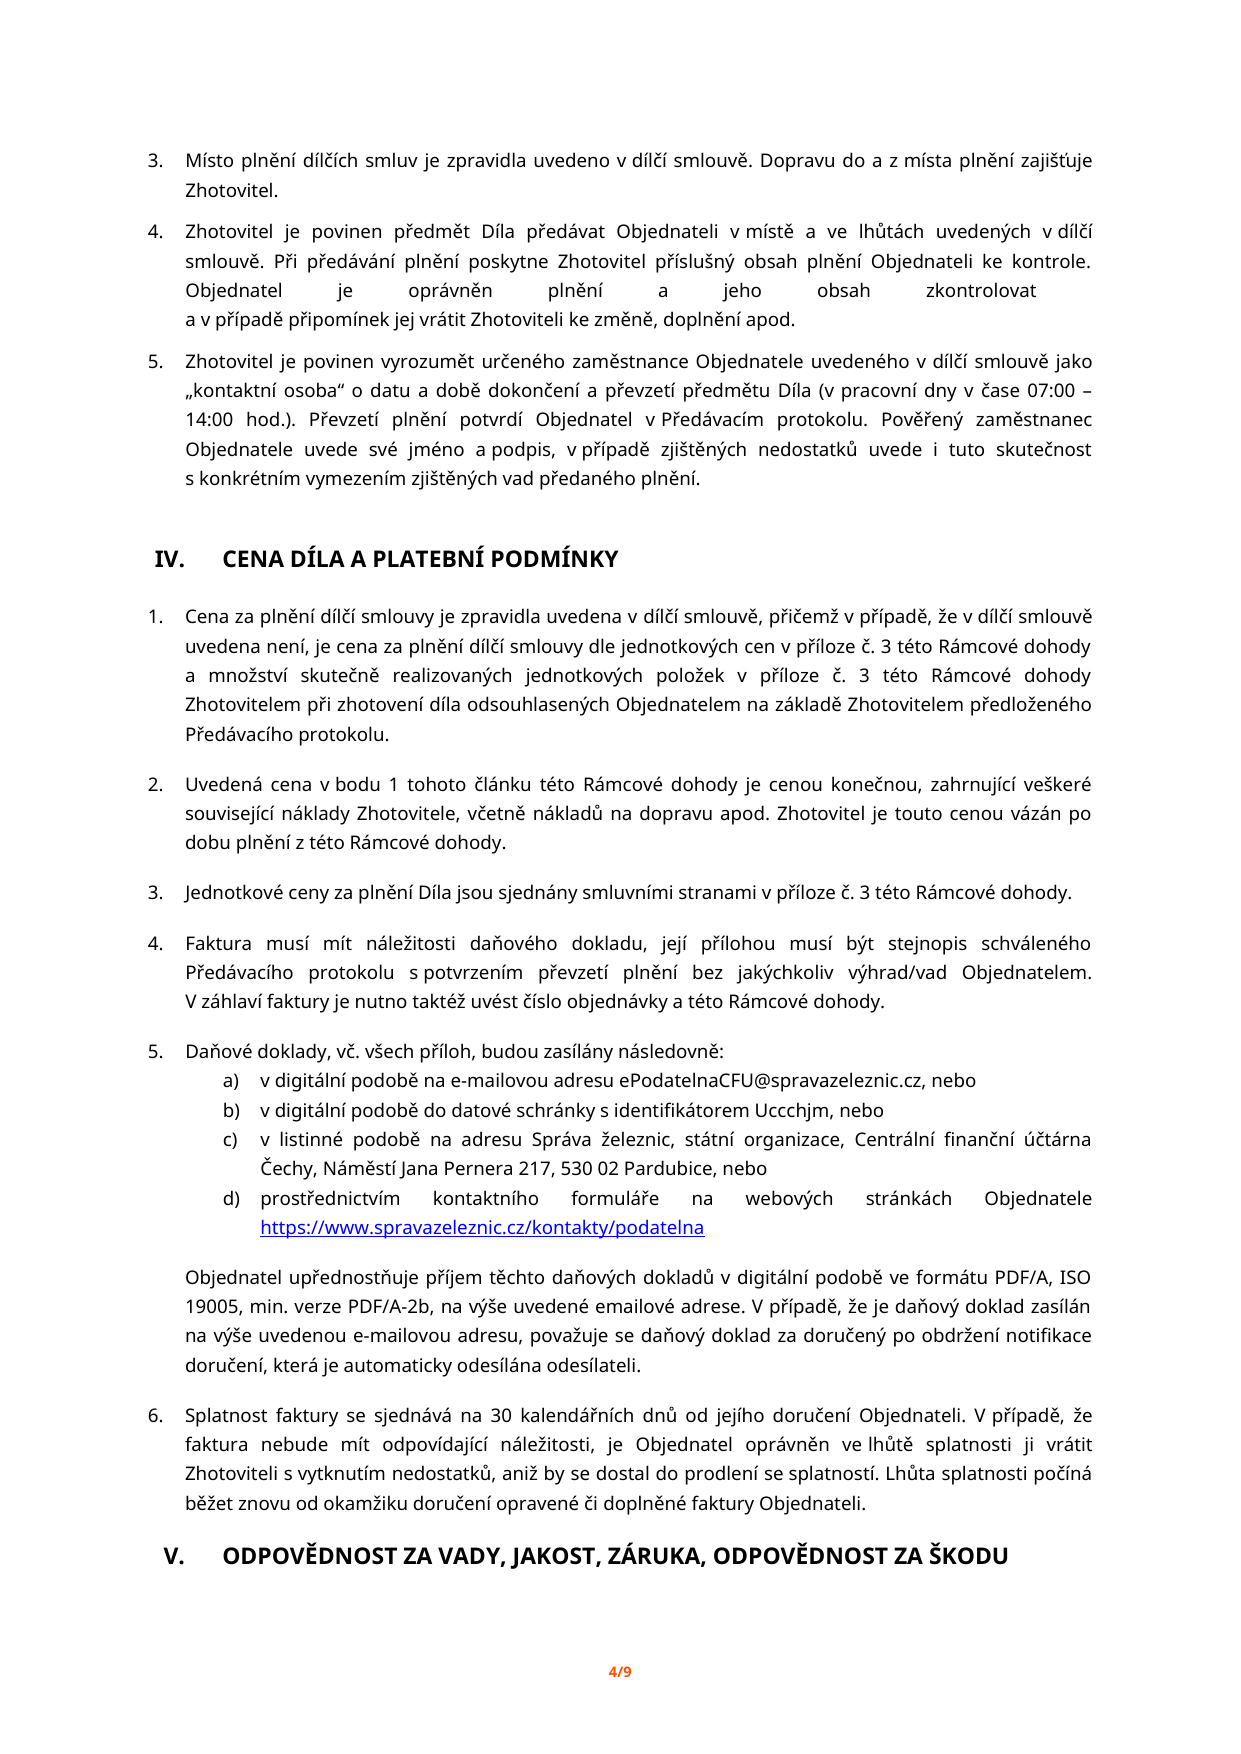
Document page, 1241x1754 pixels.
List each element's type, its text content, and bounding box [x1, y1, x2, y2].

text Objednatel upřednostňuje příjem těchto daňových dokladů v digitální podobě ve formátu PDF/A, ISO 19005, min. verze PDF/A-2b, na výše uvedené emailové adrese. V případě, že je daňový doklad zasílán na výše uvedenou e-mailovou adresu, považuje se daňový doklad za doručený po obdržení notifikace doručení, která je automaticky odesílána odesílateli. [185, 1264, 1093, 1377]
list Cena za plnění dílčí smlouvy je zpravidla uvedena v dílčí smlouvě, přičemž v případě, že v dílčí smlouvě uvedena není, je cena za plnění dílčí smlouvy dle jednotkových cen v příloze č. 3 této Rámcové dohody a množství skutečně realizovaných jednotkových položek v příloze č. 3 této Rámcové dohody Zhotovitelem při zhotovení díla odsouhlasených Objednatelem na základě Zhotovitelem předloženého Předávacího protokolu. [148, 604, 1093, 746]
list v digitální podobě do datové schránky s identifikátorem Uccchjm, nebo [223, 1097, 1093, 1122]
list Daňové doklady, vč. všech příloh, budou zasílány následovně: [148, 1038, 1093, 1064]
list ODPOVĚDNOST ZA VADY, JAKOST, ZÁRUKA, ODPOVĚDNOST ZA ŠKODU [185, 1540, 1093, 1571]
list Jednotkové ceny za plnění Díla jsou sjednány smluvními stranami v příloze č. 3 této Rámcové dohody. [148, 880, 1093, 905]
list prostřednictvím kontaktního formuláře na webových stránkách Objednatele https://www.spravazeleznic.cz/kontakty/podatelna [223, 1185, 1093, 1239]
text Zhotovitel je povinen předmět Díla předávat Objednateli v místě a ve lhůtách uvedených v dílčí smlouvě. Při předávání plnění poskytne Zhotovitel příslušný obsah plnění Objednateli ke kontrole. Objednatel je oprávněn plnění a jeho obsah zkontrolovat a v případě připomínek jej vrátit Zhotoviteli ke změně, doplnění apod. [148, 219, 1093, 332]
list v listinné podobě na adresu Správa železnic, státní organizace, Centrální finanční účtárna Čechy, Náměstí Jana Pernera 217, 530 02 Pardubice, nebo [223, 1126, 1093, 1181]
list Faktura musí mít náležitosti daňového dokladu, její přílohou musí být stejnopis schváleného Předávacího protokolu s potvrzením převzetí plnění bez jakýchkoliv výhrad/vad Objednatelem. V záhlaví faktury je nutno taktéž uvést číslo objednávky a této Rámcové dohody. [148, 930, 1093, 1014]
text Zhotovitel je povinen vyrozumět určeného zaměstnance Objednatele uvedeného v dílčí smlouvě jako „kontaktní osoba“ o datu a době dokončení a převzetí předmětu Díla (v pracovní dny v čase 07:00 – 14:00 hod.). Převzetí plnění potvrdí Objednatel v Předávacím protokolu. Pověřený zaměstnanec Objednatele uvede své jméno a podpis, v případě zjištěných nedostatků uvede i tuto skutečnost s konkrétním vymezením zjištěných vad předaného plnění. [148, 348, 1093, 491]
list Uvedená cena v bodu 1 tohoto článku této Rámcové dohody je cenou konečnou, zahrnující veškeré související náklady Zhotovitele, včetně nákladů na dopravu apod. Zhotovitel je touto cenou vázán po dobu plnění z této Rámcové dohody. [148, 771, 1093, 855]
list CENA DÍLA A PLATEBNÍ PODMÍNKY [185, 543, 1093, 574]
text Místo plnění dílčích smluv je zpravidla uvedeno v dílčí smlouvě. Dopravu do a z místa plnění zajišťuje Zhotovitel. [148, 148, 1093, 202]
list Splatnost faktury se sjednává na 30 kalendářních dnů od jejího doručení Objednateli. V případě, že faktura nebude mít odpovídající náležitosti, je Objednatel oprávněn ve lhůtě splatnosti ji vrátit Zhotoviteli s vytknutím nedostatků, aniž by se dostal do prodlení se splatností. Lhůta splatnosti počíná běžet znovu od okamžiku doručení opravené či doplněné faktury Objednateli. [148, 1402, 1093, 1515]
list v digitální podobě na e-mailovou adresu ePodatelnaCFU@spravazeleznic.cz, nebo [223, 1068, 1093, 1093]
